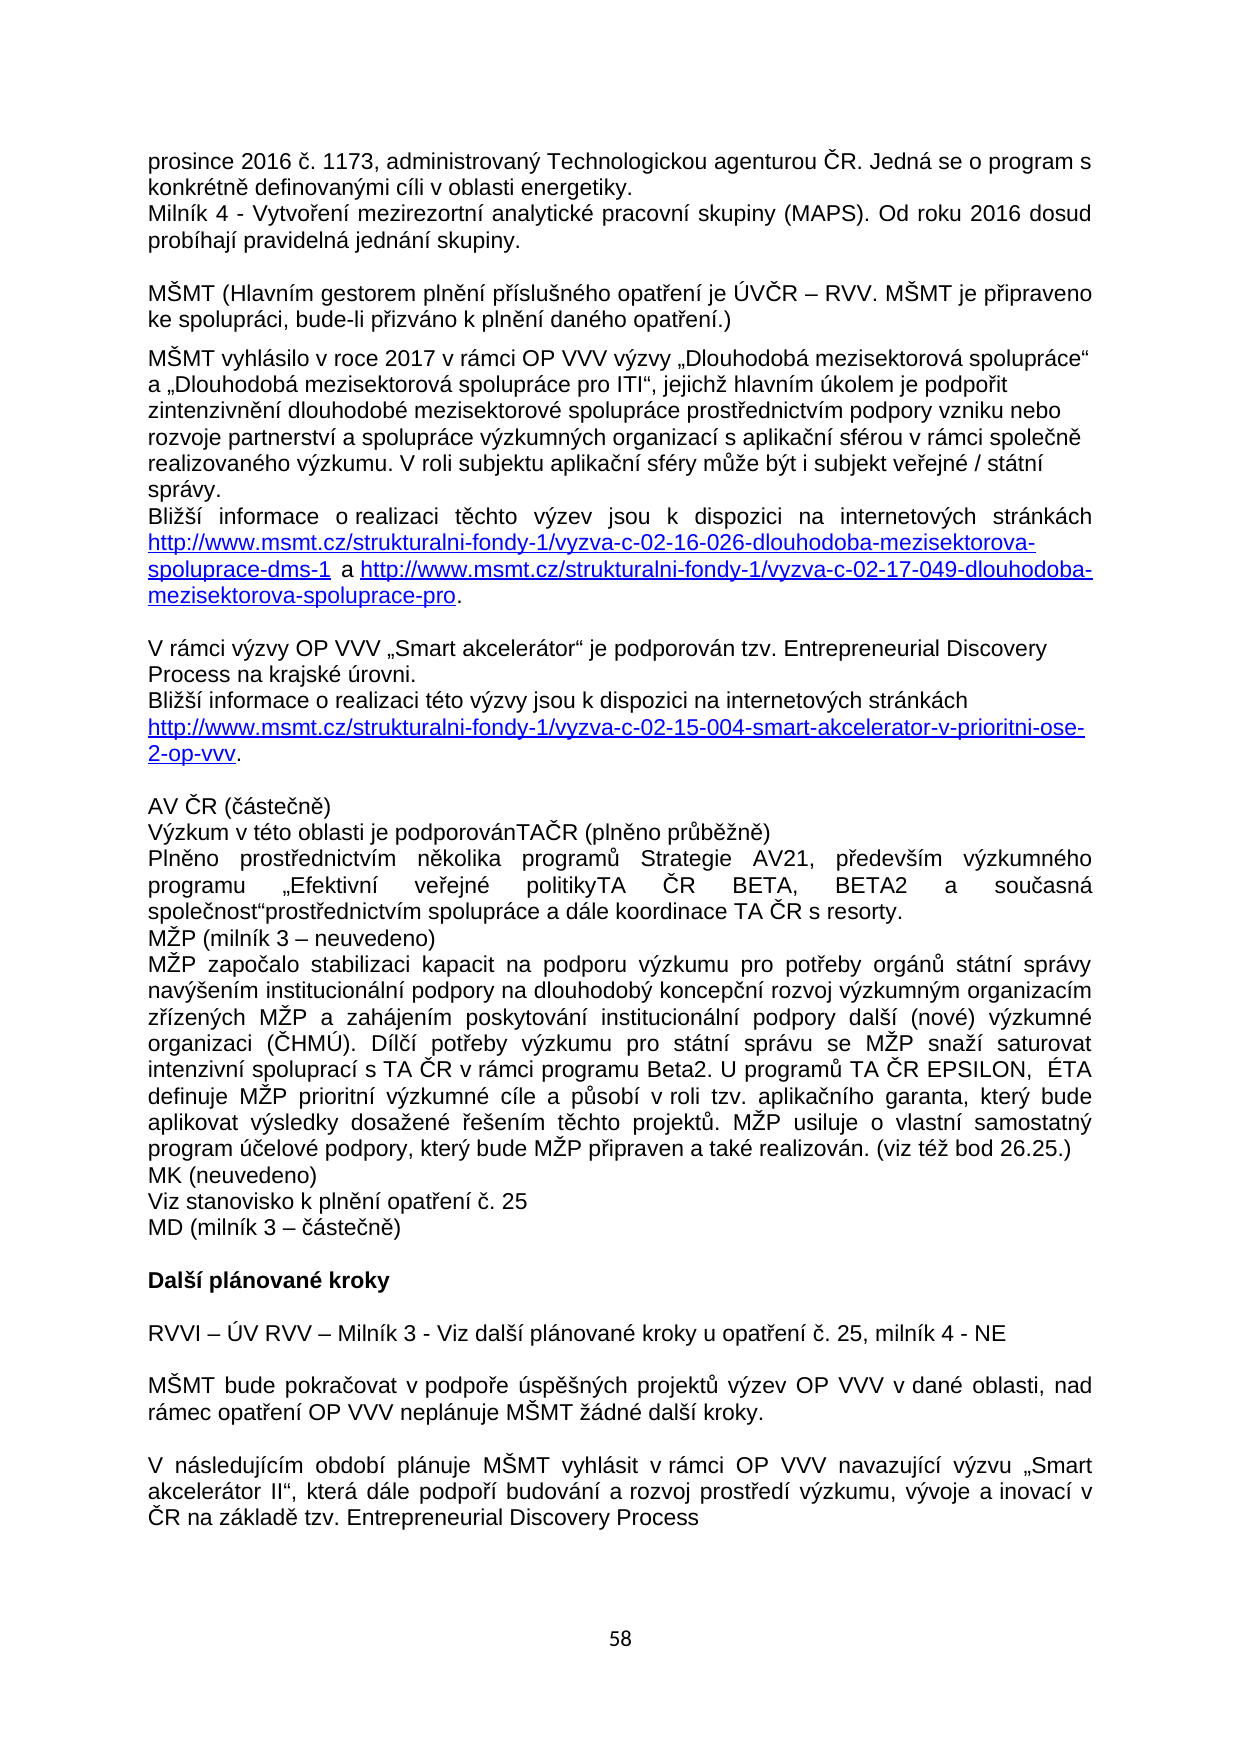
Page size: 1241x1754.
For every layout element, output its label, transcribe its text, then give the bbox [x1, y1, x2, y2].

text MŠMT bude pokračovat v podpoře úspěšných projektů výzev OP VVV v dané oblasti, nad rámec opatření OP VVV neplánuje MŠMT žádné další kroky. [148, 1372, 1092, 1425]
text Výzkum v této oblasti je podporovánTAČR (plněno průběžně) [148, 819, 1092, 845]
text MD (milník 3 – částečně) [148, 1214, 1092, 1241]
text Milník 4 - Vytvoření mezirezortní analytické pracovní skupiny (MAPS). Od roku 2016 dosud probíhají pravidelná jednání skupiny. [148, 200, 1092, 253]
text Bližší informace o realizaci této výzvy jsou k dispozici na internetových stránkách [148, 687, 1092, 714]
text MŠMT vyhlásilo v roce 2017 v rámci OP VVV výzvy „Dlouhodobá mezisektorová spolupráce“ a „Dlouhodobá mezisektorová spolupráce pro ITI“, jejichž hlavním úkolem je podpořit zintenzivnění dlouhodobé mezisektorové spolupráce prostřednictvím podpory vzniku nebo rozvoje partnerství a spolupráce výzkumných organizací s aplikační sférou v rámci společně realizovaného výzkumu. V roli subjektu aplikační sféry může být i subjekt veřejné / státní správy. [148, 345, 1092, 503]
text Viz stanovisko k plnění opatření č. 25 [148, 1188, 1092, 1214]
text MŠMT (Hlavním gestorem plnění příslušného opatření je ÚVČR – RVV. MŠMT je připraveno ke spolupráci, bude-li přizváno k plnění daného opatření.) [148, 279, 1092, 332]
text AV ČR (částečně) [148, 793, 1092, 819]
text MŽP (milník 3 – neuvedeno) [148, 924, 1092, 951]
text RVVI – ÚV RVV – Milník 3 - Viz další plánované kroky u opatření č. 25, milník 4 - NE [148, 1320, 1092, 1346]
text Plněno prostřednictvím několika programů Strategie AV21, především výzkumného programu „Efektivní veřejné politikyTA ČR BETA, BETA2 a současná společnost“prostřednictvím spolupráce a dále koordinace TA ČR s resorty. [148, 845, 1092, 924]
text MŽP započalo stabilizaci kapacit na podporu výzkumu pro potřeby orgánů státní správy navýšením institucionální podpory na dlouhodobý koncepční rozvoj výzkumným organizacím zřízených MŽP a zahájením poskytování institucionální podpory další (nové) výzkumné organizaci (ČHMÚ). Dílčí potřeby výzkumu pro státní správu se MŽP snaží saturovat intenzivní spoluprací s TA ČR v rámci programu Beta2. U programů TA ČR EPSILON, ÉTA definuje MŽP prioritní výzkumné cíle a působí v roli tzv. aplikačního garanta, který bude aplikovat výsledky dosažené řešením těchto projektů. MŽP usiluje o vlastní samostatný program účelové podpory, který bude MŽP připraven a také realizován. (viz též bod 26.25.) [148, 951, 1092, 1162]
text Bližší informace o realizaci těchto výzev jsou k dispozici na internetových stránkách http://www.msmt.cz/strukturalni-fondy-1/vyzva-c-02-16-026-dlouhodoba-mezisektorova-spoluprace-dms-1 a http://www.msmt.cz/strukturalni-fondy-1/vyzva-c-02-17-049-dlouhodoba-mezisektorova-spoluprace-pro. [148, 503, 1092, 608]
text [148, 148, 1092, 200]
text V rámci výzvy OP VVV „Smart akcelerátor“ je podporován tzv. Entrepreneurial Discovery Process na krajské úrovni. [148, 634, 1092, 687]
text MK (neuvedeno) [148, 1162, 1092, 1188]
text V následujícím období plánuje MŠMT vyhlásit v rámci OP VVV navazující výzvu „Smart akcelerátor II“, která dále podpoří budování a rozvoj prostředí výzkumu, vývoje a inovací v ČR na základě tzv. Entrepreneurial Discovery Process [148, 1452, 1092, 1531]
text http://www.msmt.cz/strukturalni-fondy-1/vyzva-c-02-15-004-smart-akcelerator-v-prioritni-ose-2-op-vvv. [148, 714, 1092, 766]
text Další plánované kroky [148, 1267, 1092, 1293]
